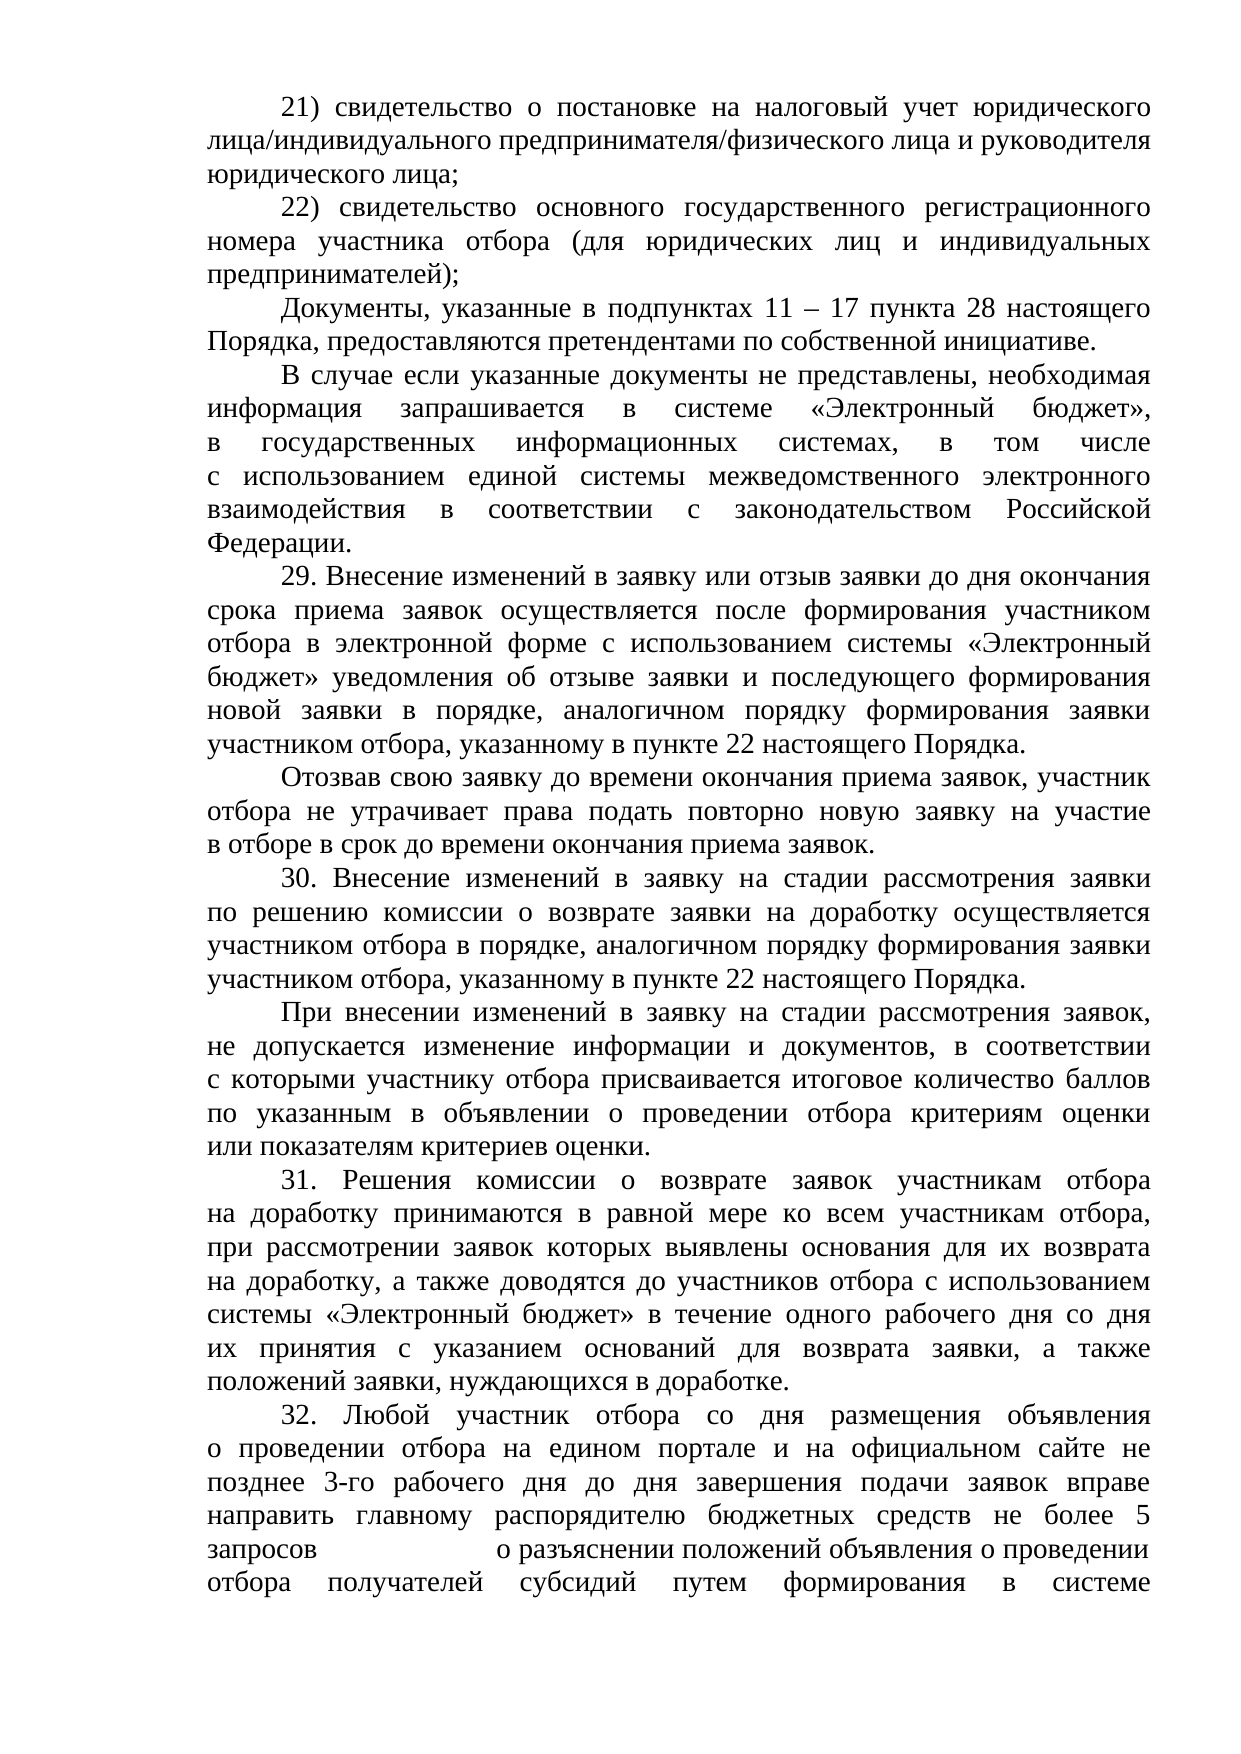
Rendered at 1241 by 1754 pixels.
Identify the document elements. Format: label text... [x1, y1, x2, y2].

text 31. Решения комиссии о возврате заявок участникам отбора на доработку принимаются в равной мере ко всем участникам отбора, при рассмотрении заявок которых выявлены основания для их возврата на доработку, а также доводятся до участников отбора с использованием системы «Электронный бюджет» в течение одного рабочего дня со дня их принятия с указанием оснований для возврата заявки, а также положений заявки, нуждающихся в доработке. [207, 1162, 1152, 1397]
text При внесении изменений в заявку на стадии рассмотрения заявок, не допускается изменение информации и документов, в соответствии с которыми участнику отбора присваивается итоговое количество баллов по указанным в объявлении о проведении отбора критериям оценки или показателям критериев оценки. [207, 994, 1152, 1162]
text Документы, указанные в подпунктах 11 – 17 пункта 28 настоящего Порядка, предоставляются претендентами по собственной инициативе. [207, 290, 1152, 357]
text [207, 1397, 1152, 1598]
text В случае если указанные документы не представлены, необходимая информация запрашивается в системе «Электронный бюджет», в государственных информационных системах, в том числе с использованием единой системы межведомственного электронного взаимодействия в соответствии с законодательством Российской Федерации. [207, 357, 1152, 558]
text 29. Внесение изменений в заявку или отзыв заявки до дня окончания срока приема заявок осуществляется после формирования участником отбора в электронной форме с использованием системы «Электронный бюджет» уведомления об отзыве заявки и последующего формирования новой заявки в порядке, аналогичном порядку формирования заявки участником отбора, указанному в пункте 22 настоящего Порядка. [207, 558, 1152, 759]
text 30. Внесение изменений в заявку на стадии рассмотрения заявки по решению комиссии о возврате заявки на доработку осуществляется участником отбора в порядке, аналогичном порядку формирования заявки участником отбора, указанному в пункте 22 настоящего Порядка. [207, 860, 1152, 994]
text Отозвав свою заявку до времени окончания приема заявок, участник отбора не утрачивает права подать повторно новую заявку на участие в отборе в срок до времени окончания приема заявок. [207, 759, 1152, 860]
text 21) свидетельство о постановке на налоговый учет юридического лица/индивидуального предпринимателя/физического лица и руководителя юридического лица; [207, 89, 1152, 189]
text 22) свидетельство основного государственного регистрационного номера участника отбора (для юридических лиц и индивидуальных предпринимателей); [207, 189, 1152, 290]
